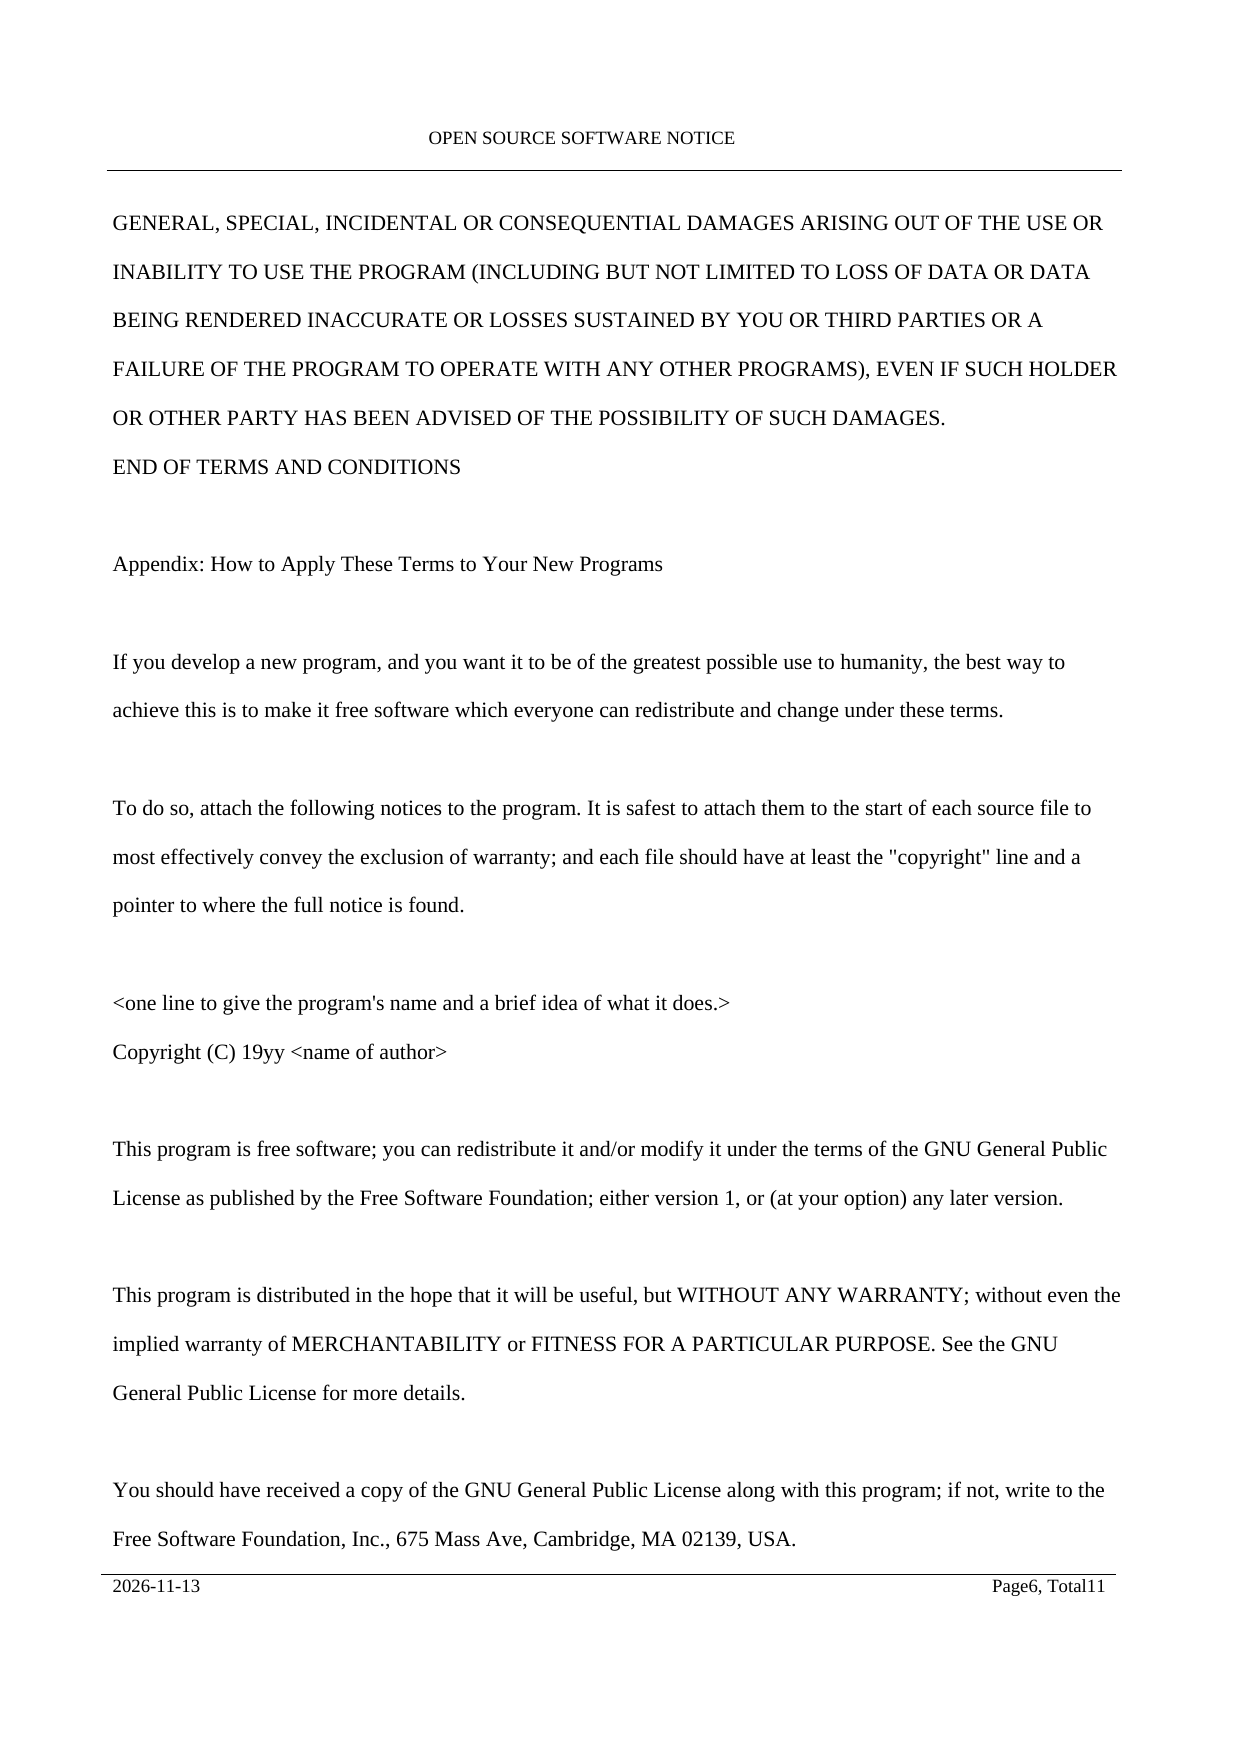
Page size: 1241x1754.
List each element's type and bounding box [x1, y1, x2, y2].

text [112, 206, 1128, 1555]
